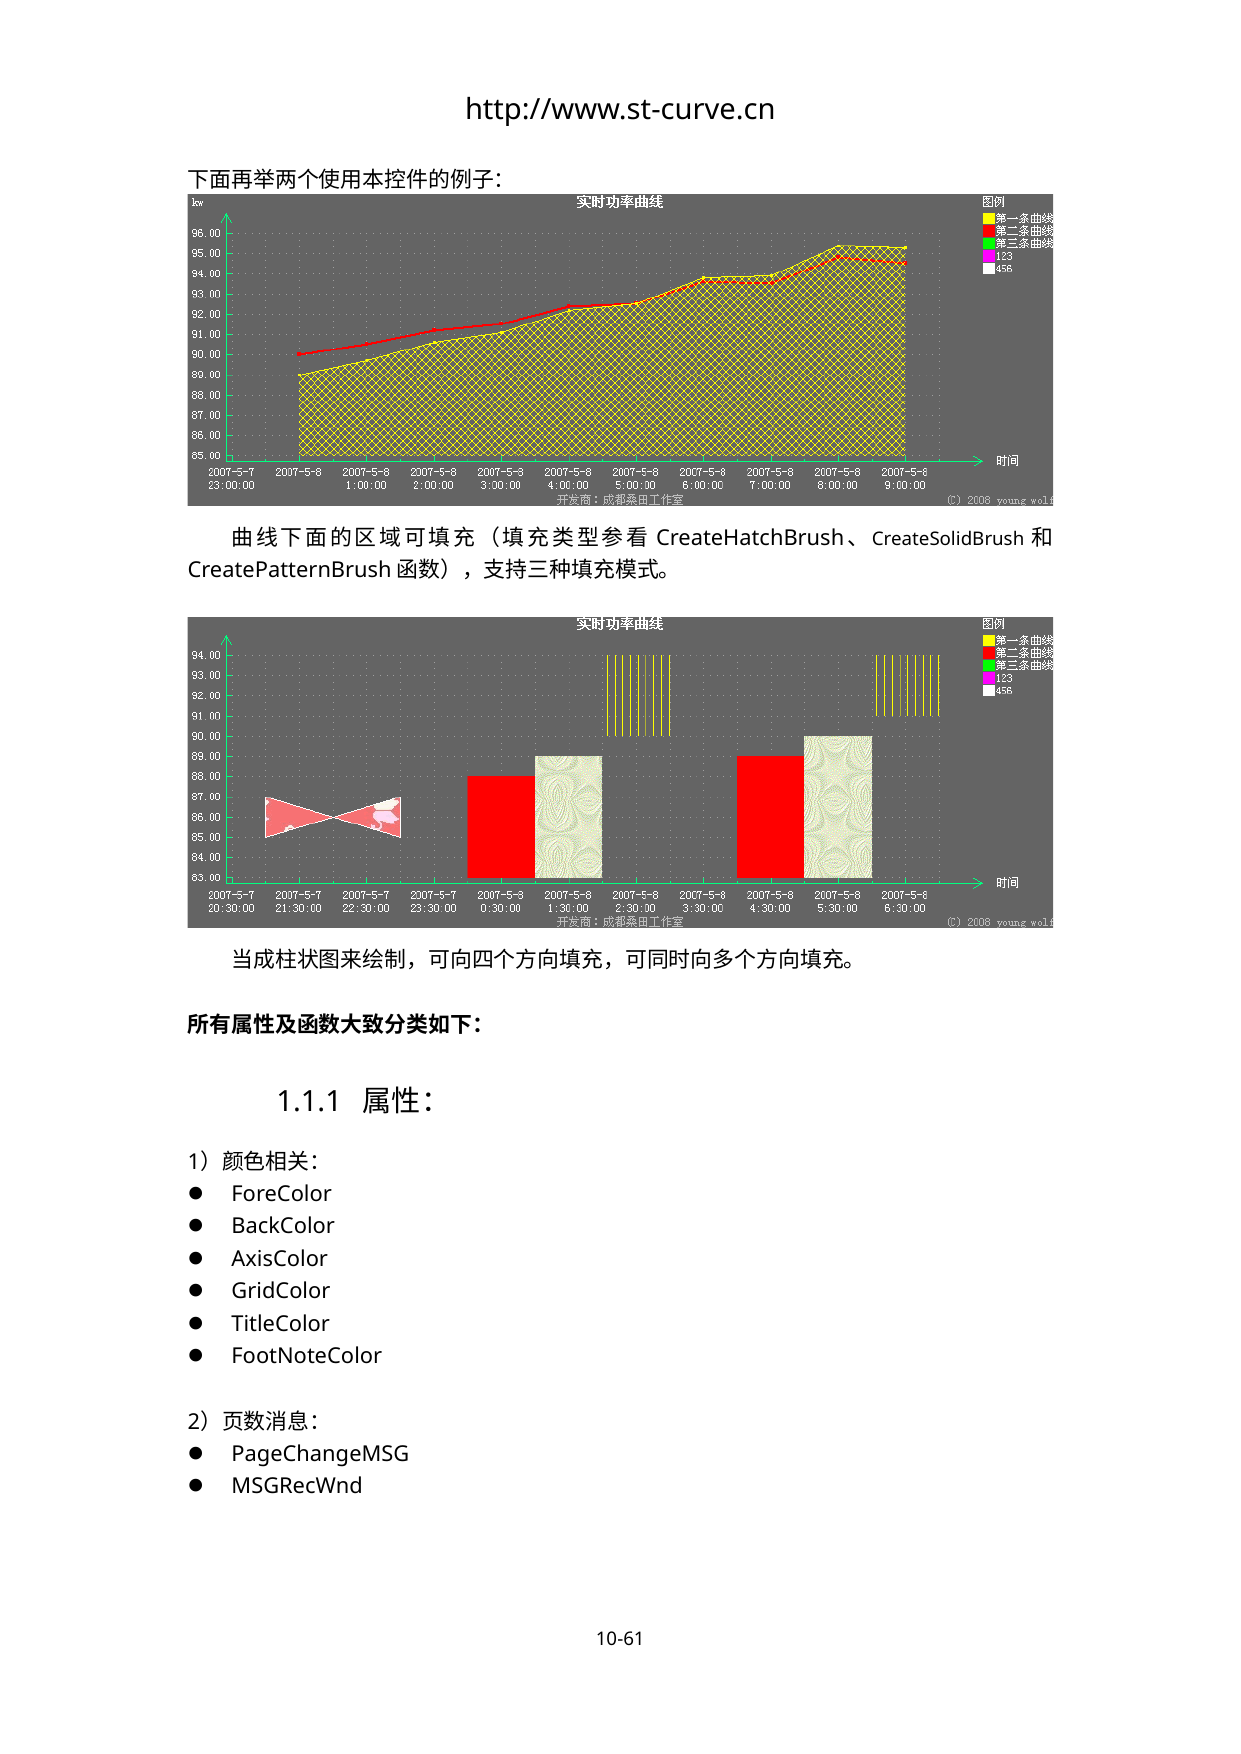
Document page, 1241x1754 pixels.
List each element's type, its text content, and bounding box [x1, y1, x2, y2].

list FootNoteColor [187, 1339, 1053, 1372]
list TitleColor [187, 1307, 1053, 1339]
text 1）颜色相关： [187, 1144, 1053, 1177]
list AxisColor [187, 1242, 1053, 1274]
list MSGRecWnd [187, 1469, 1053, 1502]
list BackColor [187, 1209, 1053, 1242]
text 曲线下面的区域可填充（填充类型参看CreateHatchBrush、CreateSolidBrush和CreatePatternBrush函数），支持三种填充模式。 [187, 506, 1053, 584]
text 所有属性及函数大致分类如下： [187, 1007, 1053, 1039]
picture [187, 617, 1054, 928]
subtitle 属性： [276, 1067, 1053, 1132]
text 当成柱状图来绘制，可向四个方向填充，可同时向多个方向填充。 [187, 942, 1053, 974]
list PageChangeMSG [187, 1437, 1053, 1469]
text 下面再举两个使用本控件的例子： [187, 162, 1053, 194]
list GridColor [187, 1274, 1053, 1307]
picture [187, 194, 1054, 506]
list ForeColor [187, 1177, 1053, 1209]
text 2）页数消息： [187, 1404, 1053, 1437]
